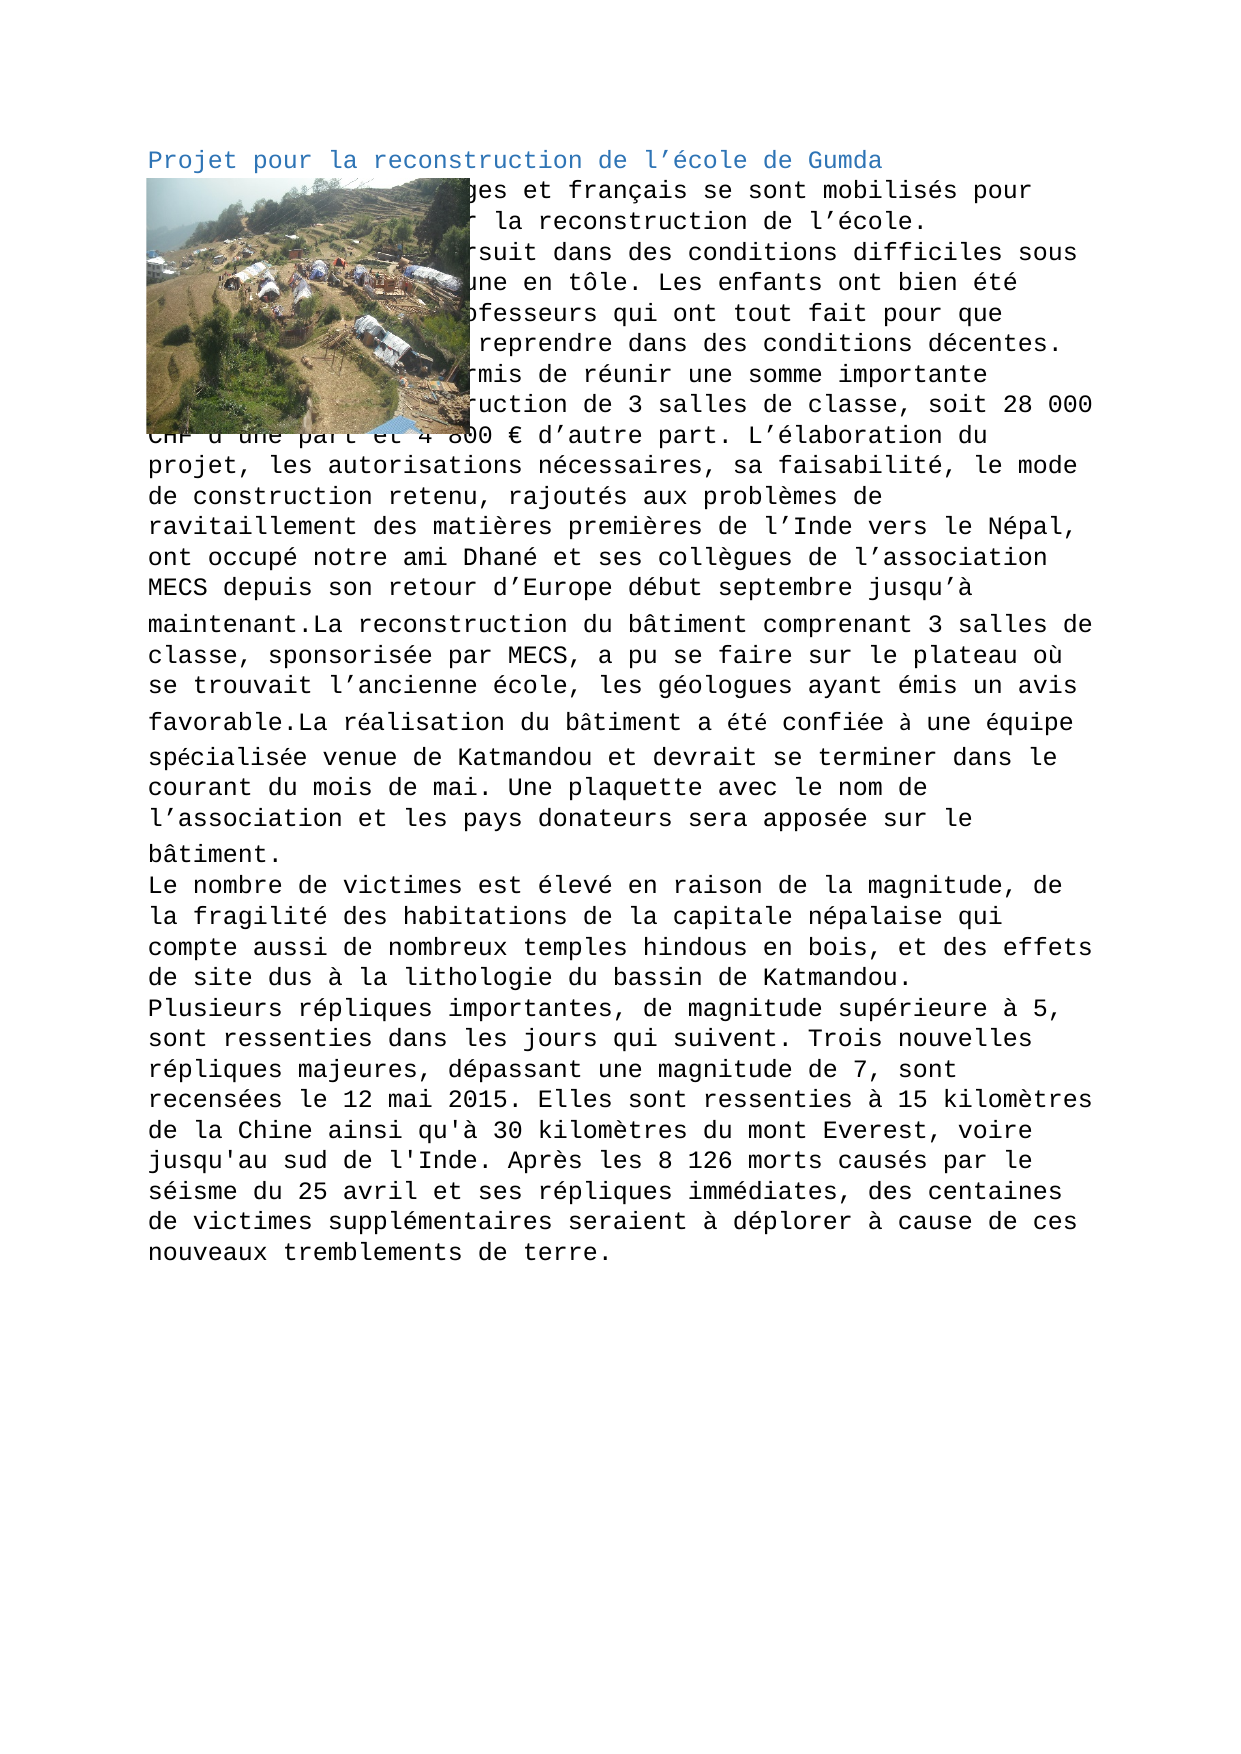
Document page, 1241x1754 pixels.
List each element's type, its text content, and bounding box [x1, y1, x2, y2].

text Plusieurs répliques importantes, de magnitude supérieure à 5, sont ressenties dans les jours qui suivent. Trois nouvelles répliques majeures, dépassant une magnitude de 7, sont recensées le 12 mai 2015. Elles sont ressenties à 15 kilomètres de la Chine ainsi qu'à 30 kilomètres du mont Everest, voire jusqu'au sud de l'Inde. Après les 8 126 morts causés par le séisme du 25 avril et ses répliques immédiates, des centaines de victimes supplémentaires seraient à déplorer à cause de ces nouveaux tremblements de terre. [148, 995, 1093, 1268]
picture [146, 178, 470, 434]
text Votre générosité a permis de réunir une somme importante permettant la reconstruction de 3 salles de classe, soit 28 000 CHF d’une part et 4 800 € d’autre part. L’élaboration du projet, les autorisations nécessaires, sa faisabilité, le mode de construction retenu, rajoutés aux problèmes de ravitaillement des matières premières de l’Inde vers le Népal, ont occupé notre ami Dhané et ses collègues de l’association MECS depuis son retour d’Europe début septembre jusqu’à maintenant. La reconstruction du bâtiment comprenant 3 salles de classe, sponsorisée par MECS, a pu se faire sur le plateau où se trouvait l’ancienne école, les géologues ayant émis un avis favorable. La réalisation du bâtiment a été confiée à une équipe spécialisée venue de Katmandou et devrait se terminer dans le courant du mois de mai. Une plaquette avec le nom de l’association et les pays donateurs sera apposée sur le bâtiment. [148, 361, 1093, 870]
text Les amis suisses, belges et français se sont mobilisés pour récolter des dons pour la reconstruction de l’école. L’enseignement se poursuit dans des conditions difficiles sous des bâtiments de fortune en tôle. Les enfants ont bien été entourés par leurs professeurs qui ont tout fait pour que l’enseignement puisse reprendre dans des conditions décentes. [470, 178, 1093, 359]
text Le nombre de victimes est élevé en raison de la magnitude, de la fragilité des habitations de la capitale népalaise qui compte aussi de nombreux temples hindous en bois, et des effets de site dus à la lithologie du bassin de Katmandou. [148, 873, 1093, 993]
subtitle Projet pour la reconstruction de l’école de Gumda [148, 148, 1093, 176]
